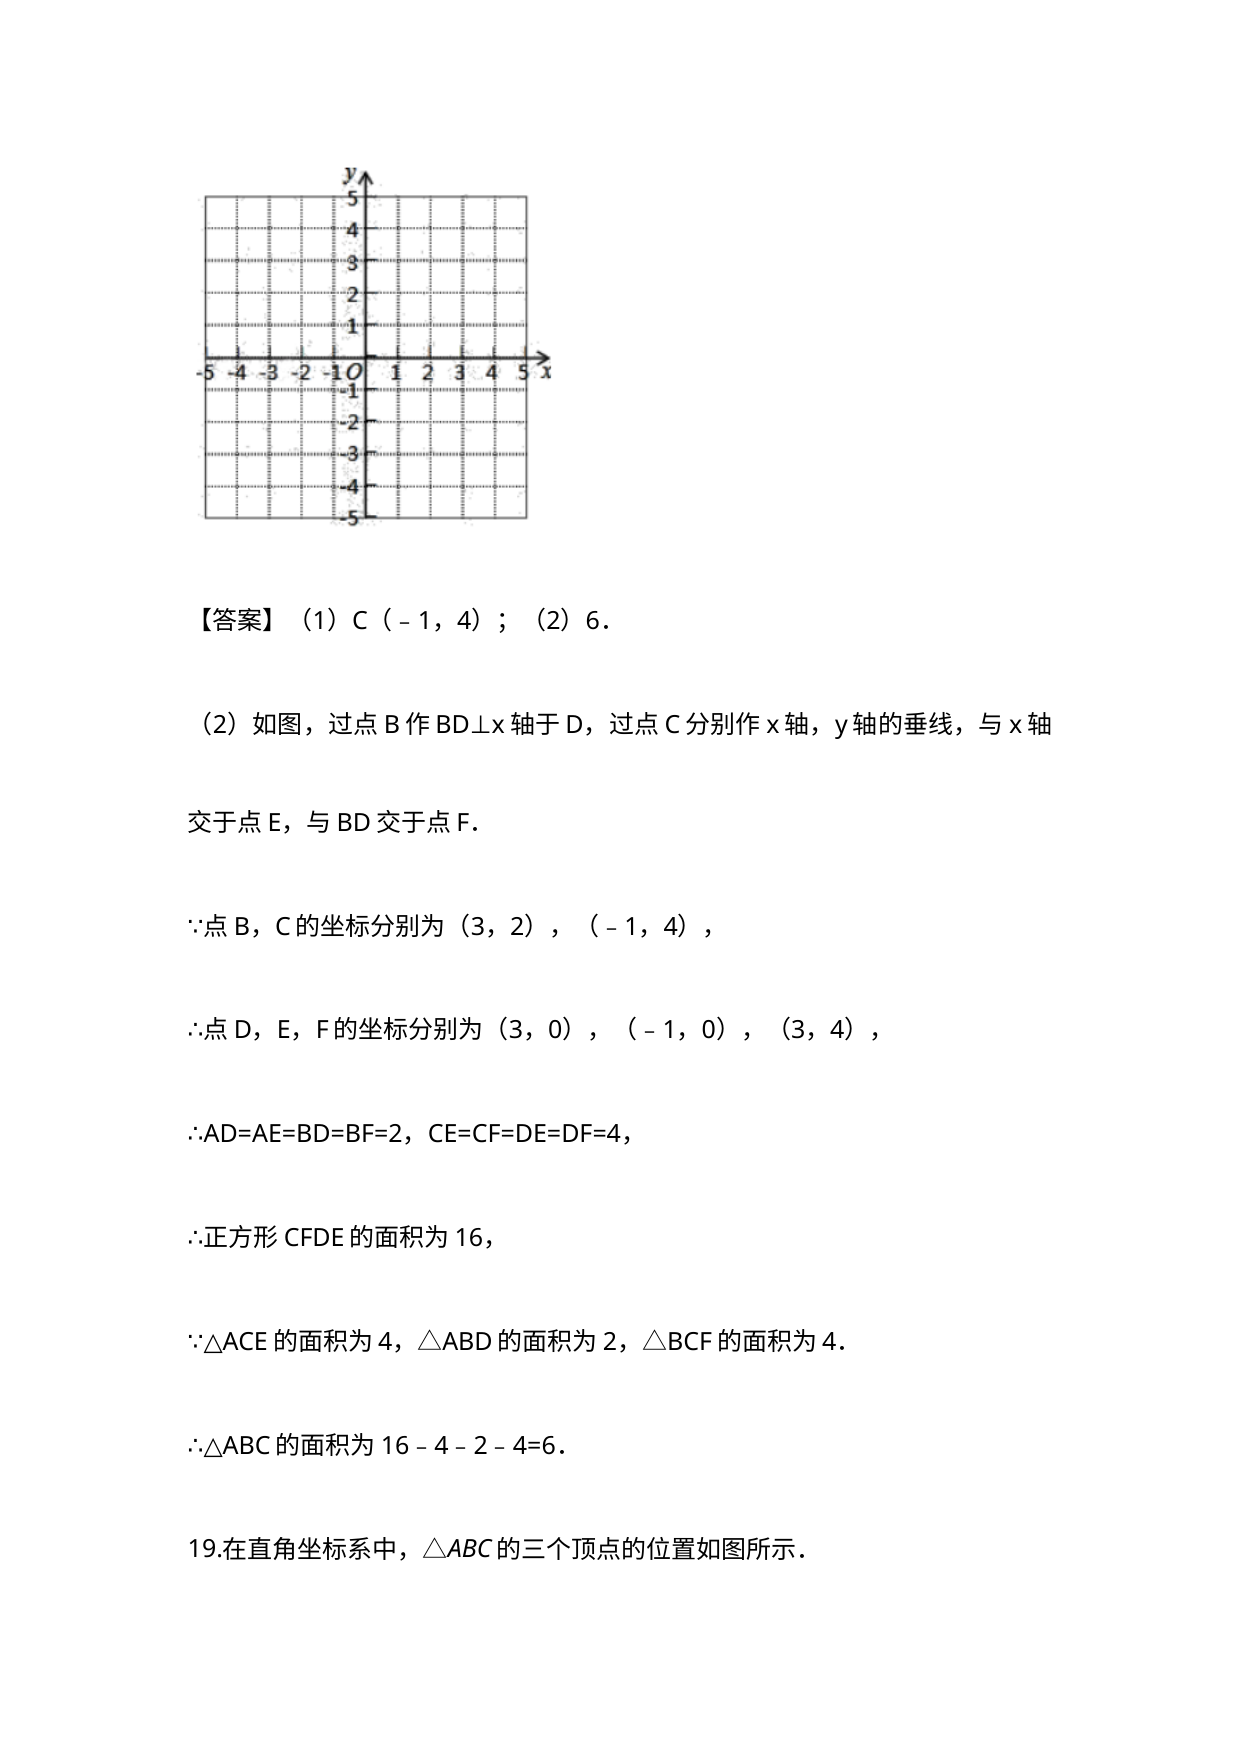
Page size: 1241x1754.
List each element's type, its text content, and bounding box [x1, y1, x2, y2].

text ∴点D，E，F的坐标分别为（3，0），（﹣1，0），（3，4）， [187, 996, 1053, 1061]
text （2）如图，过点B作BD⊥x轴于D，过点C分别作x轴，y轴的垂线，与x轴交于点E，与BD交于点F． [187, 690, 1053, 853]
text ∵点B，C的坐标分别为（3，2），（﹣1，4）， [187, 892, 1053, 957]
picture [187, 162, 552, 532]
text ∴正方形CFDE的面积为16， [187, 1203, 1053, 1268]
text 19.在直角坐标系中，△ABC的三个顶点的位置如图所示． [187, 1515, 1053, 1580]
text ∵△ACE的面积为4，△ABD的面积为2，△BCF的面积为4． [187, 1307, 1053, 1372]
text ∴△ABC的面积为16﹣4﹣2﹣4=6． [187, 1411, 1053, 1476]
text 【答案】（1）C（﹣1，4）；（2）6． [187, 586, 1053, 651]
text ∴AD=AE=BD=BF=2，CE=CF=DE=DF=4， [187, 1099, 1053, 1164]
